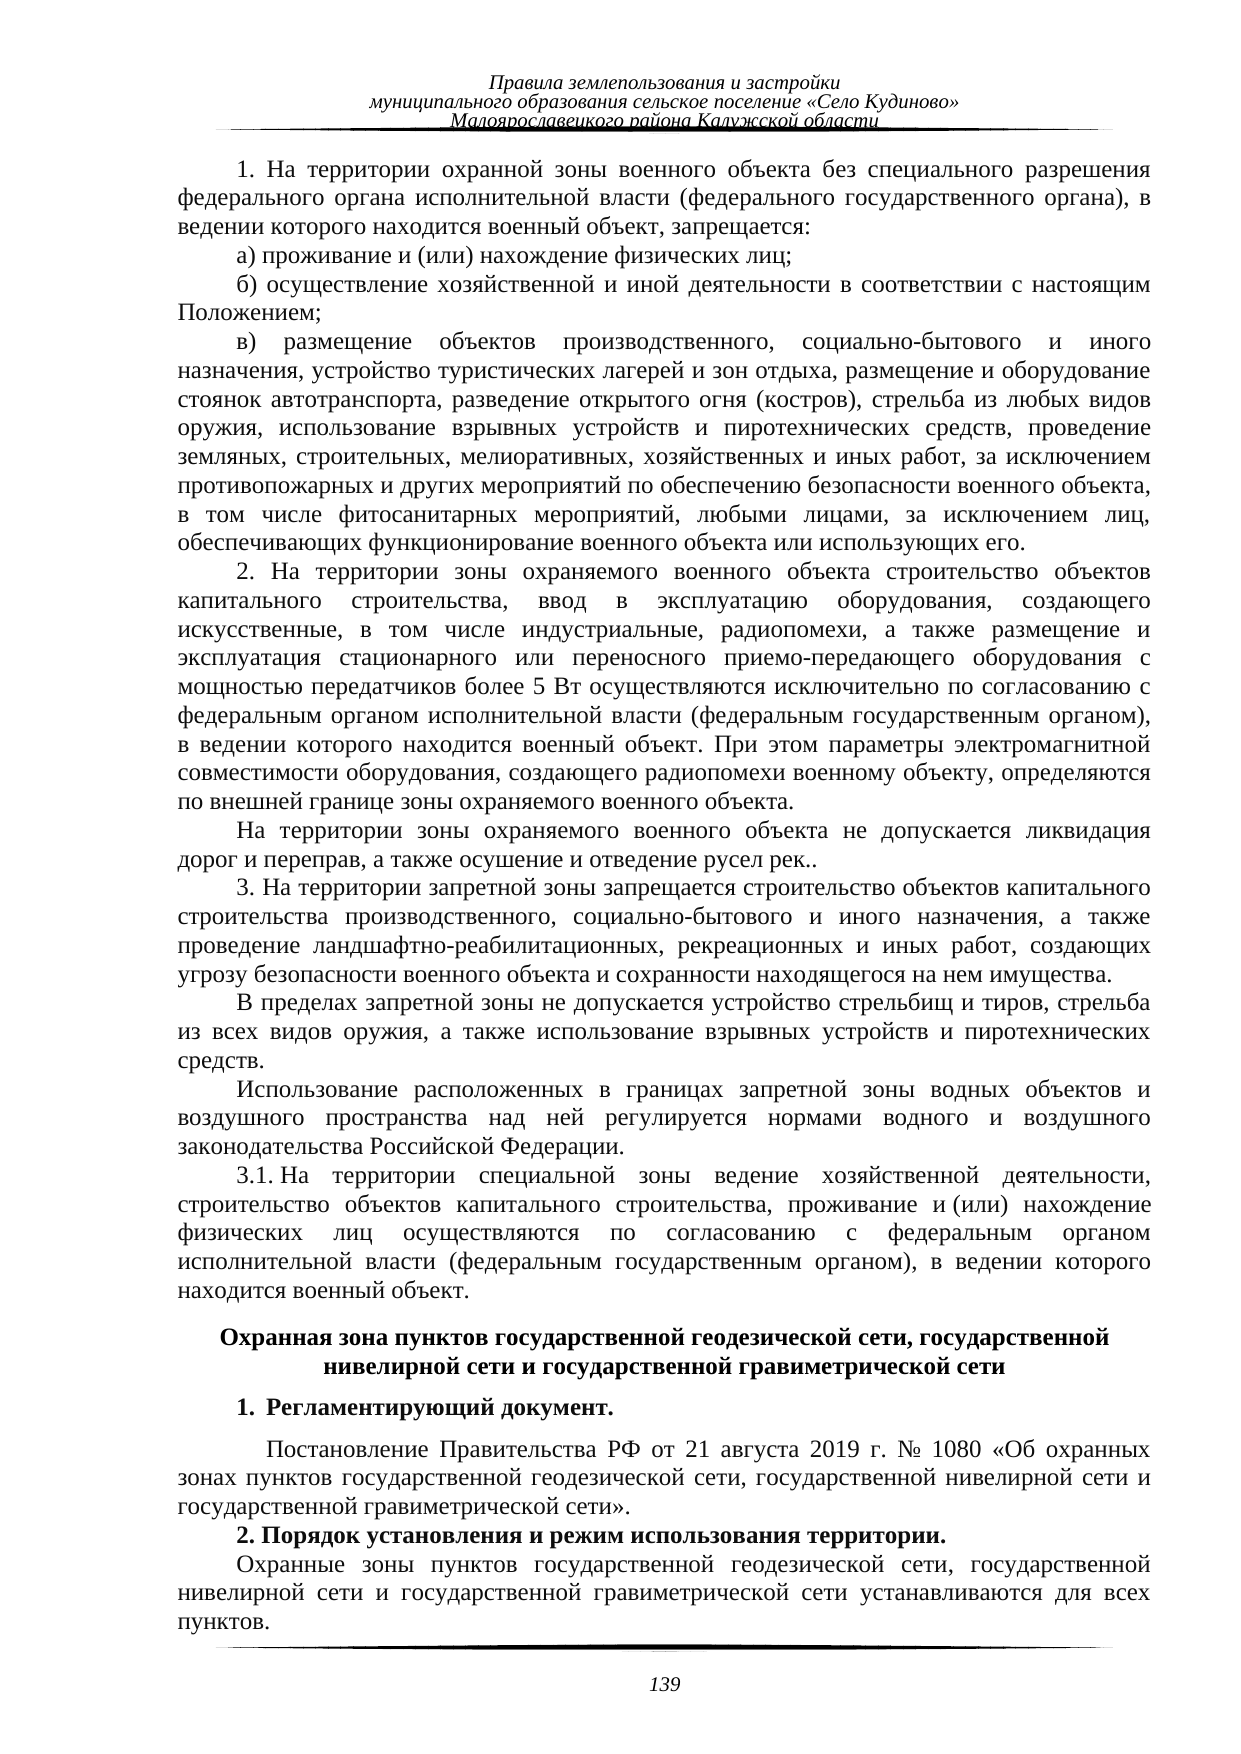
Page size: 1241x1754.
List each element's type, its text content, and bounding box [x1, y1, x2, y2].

picture [215, 125, 1113, 134]
text 3. На территории запретной зоны запрещается строительство объектов капитального строительства производственного, социально-бытового и иного назначения, а также проведение ландшафтно-реабилитационных, рекреационных и иных работ, создающих угрозу безопасности военного объекта и сохранности находящегося на нем имущества. [177, 872, 1152, 987]
text 3.1. На территории специальной зоны ведение хозяйственной деятельности, строительство объектов капитального строительства, проживание и (или) нахождение физических лиц осуществляются по согласованию с федеральным органом исполнительной власти (федеральным государственным органом), в ведении которого находится военный объект. [177, 1160, 1152, 1304]
text Постановление Правительства РФ от 21 августа 2019 г. № 1080 «Об охранных зонах пунктов государственной геодезической сети, государственной нивелирной сети и государственной гравиметрической сети». [177, 1434, 1152, 1520]
text В пределах запретной зоны не допускается устройство стрельбищ и тиров, стрельба из всех видов оружия, а также использование взрывных устройств и пиротехнических средств. [177, 987, 1152, 1074]
text Использование расположенных в границах запретной зоны водных объектов и воздушного пространства над ней регулируется нормами водного и воздушного законодательства Российской Федерации. [177, 1074, 1152, 1160]
text 1. На территории охранной зоны военного объекта без специального разрешения федерального органа исполнительной власти (федерального государственного органа), в ведении которого находится военный объект, запрещается: [177, 154, 1152, 240]
text Охранная зона пунктов государственной геодезической сети, государственной нивелирной сети и государственной гравиметрической сети [177, 1322, 1152, 1380]
picture [215, 1643, 1113, 1652]
text Охранные зоны пунктов государственной геодезической сети, государственной нивелирной сети и государственной гравиметрической сети устанавливаются для всех пунктов. [177, 1549, 1152, 1635]
list Регламентирующий документ. [236, 1392, 1152, 1421]
text б) осуществление хозяйственной и иной деятельности в соответствии с настоящим Положением; [177, 269, 1152, 326]
text 2. На территории зоны охраняемого военного объекта строительство объектов капитального строительства, ввод в эксплуатацию оборудования, создающего искусственные, в том числе индустриальные, радиопомехи, а также размещение и эксплуатация стационарного или переносного приемо-передающего оборудования с мощностью передатчиков более 5 Вт осуществляются исключительно по согласованию с федеральным органом исполнительной власти (федеральным государственным органом), в ведении которого находится военный объект. При этом параметры электромагнитной совместимости оборудования, создающего радиопомехи военному объекту, определяются по внешней границе зоны охраняемого военного объекта. [177, 556, 1152, 815]
text На территории зоны охраняемого военного объекта не допускается ликвидация дорог и переправ, а также осушение и отведение русел рек.. [177, 815, 1152, 872]
text а) проживание и (или) нахождение физических лиц; [177, 240, 1152, 269]
text в) размещение объектов производственного, социально-бытового и иного назначения, устройство туристических лагерей и зон отдыха, размещение и оборудование стоянок автотранспорта, разведение открытого огня (костров), стрельба из любых видов оружия, использование взрывных устройств и пиротехнических средств, проведение земляных, строительных, мелиоративных, хозяйственных и иных работ, за исключением противопожарных и других мероприятий по обеспечению безопасности военного объекта, в том числе фитосанитарных мероприятий, любыми лицами, за исключением лиц, обеспечивающих функционирование военного объекта или использующих его. [177, 326, 1152, 556]
text 2. Порядок установления и режим использования территории. [177, 1520, 1152, 1549]
